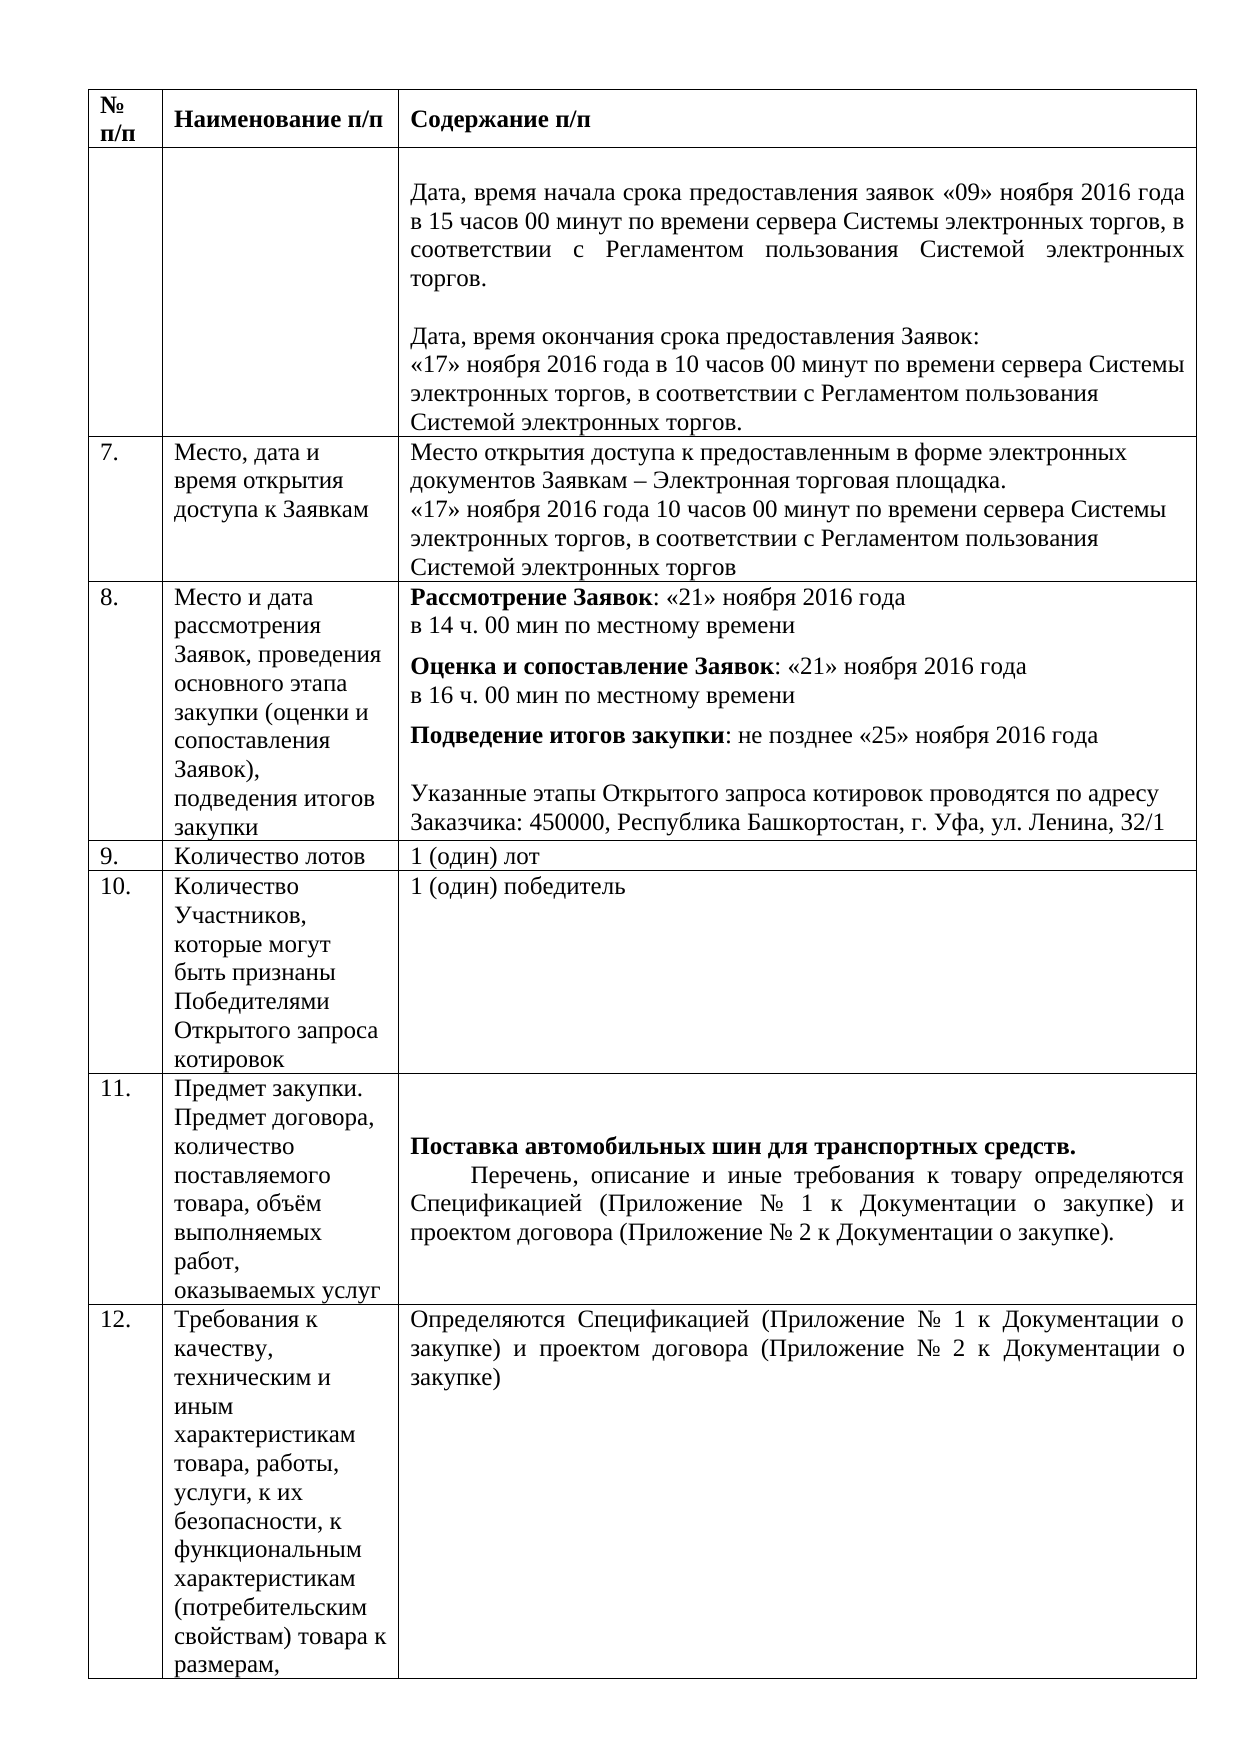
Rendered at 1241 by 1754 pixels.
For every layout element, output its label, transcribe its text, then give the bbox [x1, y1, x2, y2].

table_cell Поставка автомобильных шин для транспортных средств. Перечень, описание и иные требования к товару определяются Спецификацией (Приложение № 1 к Документации о закупке) и проектом договора (Приложение № 2 к Документации о закупке). [399, 1074, 1196, 1303]
table_cell Предмет закупки. Предмет договора, количество поставляемого товара, объём выполняемых работ, оказываемых услуг [163, 1074, 398, 1303]
table_cell Рассмотрение Заявок: «21» ноября 2016 года в 14 ч. 00 мин по местному времени Оценка и сопоставление Заявок: «21» ноября 2016 года в 16 ч. 00 мин по местному времени Подведение итогов закупки: не позднее «25» ноября 2016 года Указанные этапы Открытого запроса котировок проводятся по адресу Заказчика: 450000, Республика Башкортостан, г. Уфа, ул. Ленина, 32/1 [399, 582, 1196, 840]
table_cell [399, 148, 1196, 436]
table_cell Место, дата и время открытия доступа к Заявкам [163, 437, 398, 581]
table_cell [399, 1305, 1196, 1678]
table_cell Место открытия доступа к предоставленным в форме электронных документов Заявкам – Электронная торговая площадка. «17» ноября 2016 года 10 часов 00 минут по времени сервера Системы электронных торгов, в соответствии с Регламентом пользования Системой электронных торгов [399, 437, 1196, 581]
table_cell [89, 1305, 162, 1678]
table_cell [89, 148, 162, 436]
table_cell Место и дата рассмотрения Заявок, проведения основного этапа закупки (оценки и сопоставления Заявок), подведения итогов закупки [163, 582, 398, 840]
table_cell [89, 582, 162, 840]
table_cell Количество Участников, которые могут быть признаны Победителями Открытого запроса котировок [163, 871, 398, 1072]
table_cell [89, 437, 162, 581]
table_cell [89, 841, 162, 870]
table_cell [163, 1305, 398, 1678]
table_header Наименование п/п [163, 90, 398, 147]
table_header Содержание п/п [399, 90, 1196, 147]
table_cell [89, 871, 162, 1072]
table_header № п/п [89, 90, 162, 147]
table_cell [89, 1074, 162, 1303]
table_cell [163, 148, 398, 436]
table_cell Количество лотов [163, 841, 398, 870]
table_cell 1 (один) победитель [399, 871, 1196, 1072]
table_cell 1 (один) лот [399, 841, 1196, 870]
